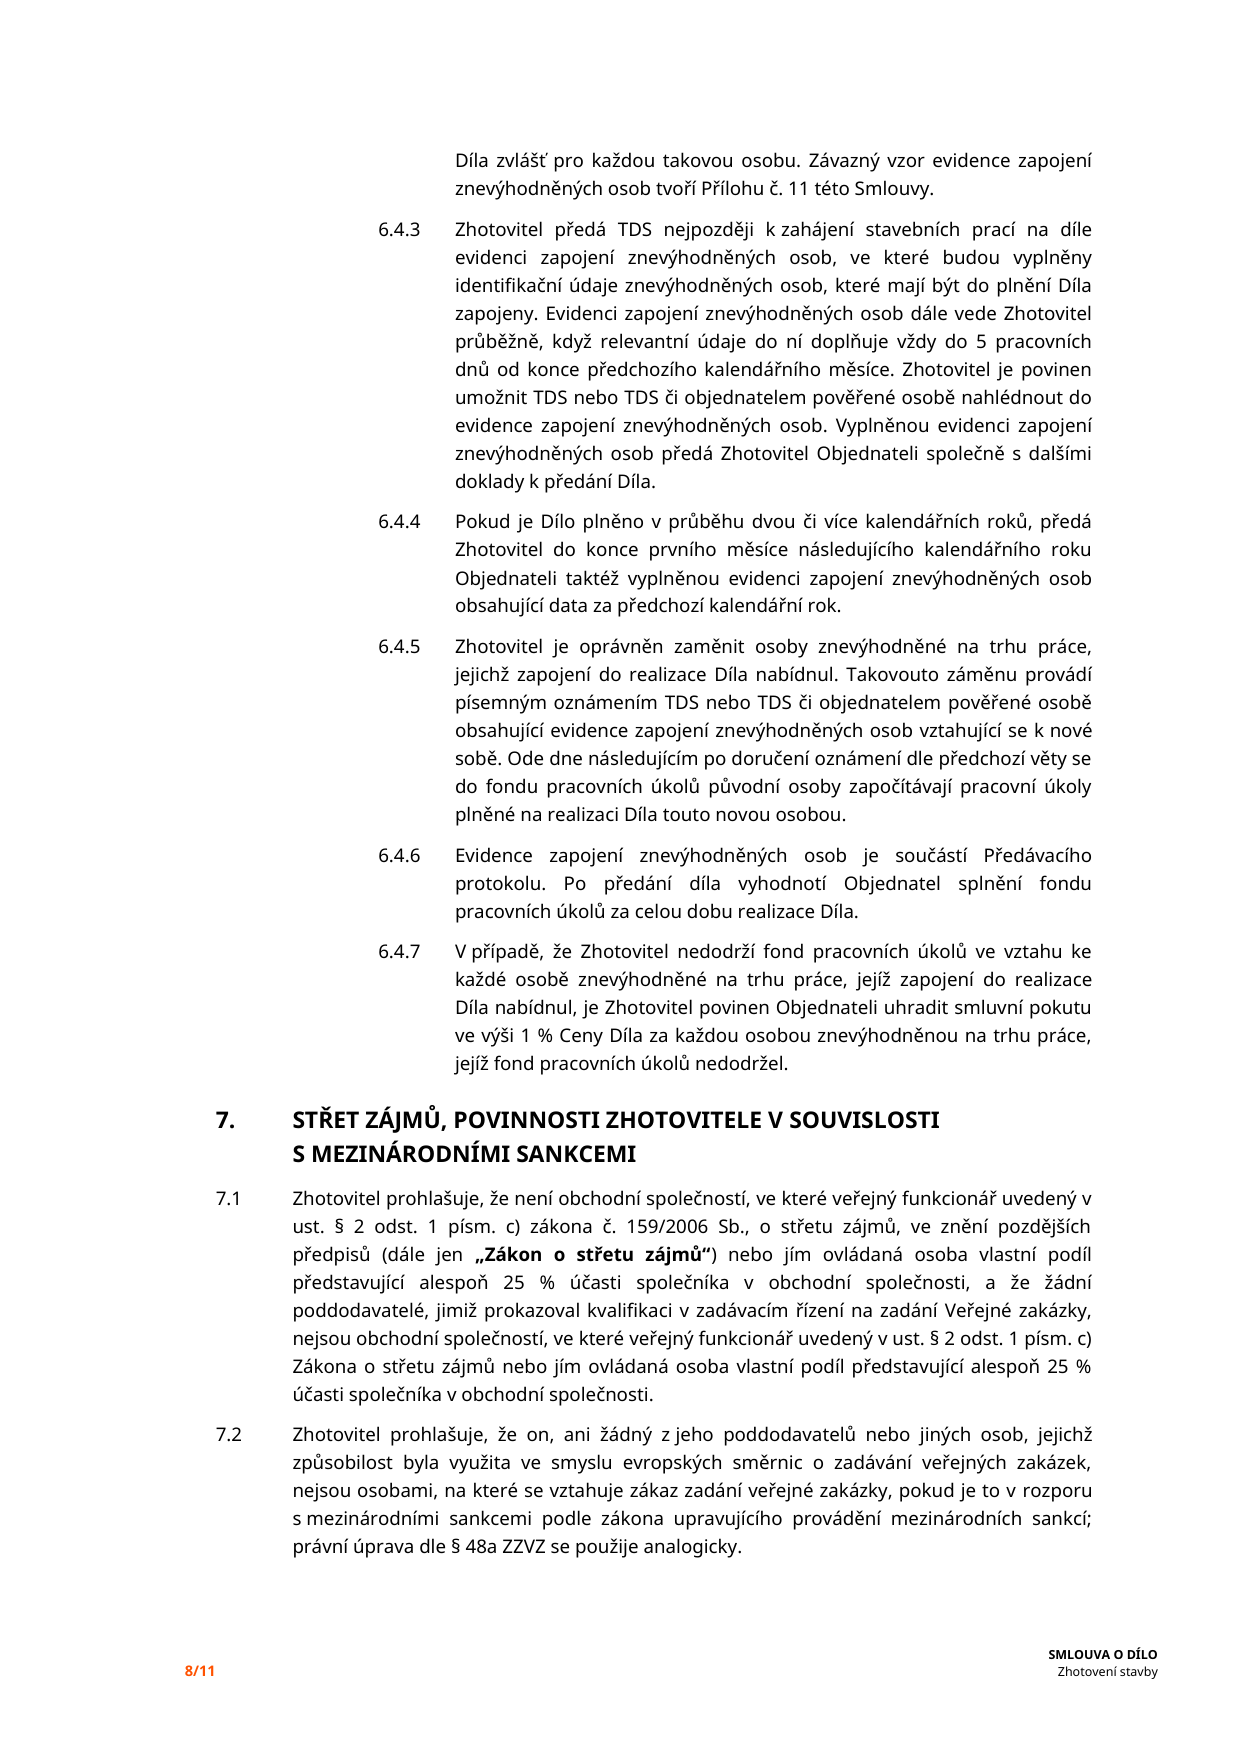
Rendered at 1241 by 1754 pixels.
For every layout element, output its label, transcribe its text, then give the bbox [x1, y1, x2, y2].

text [378, 147, 1093, 201]
text Zhotovitel předá TDS nejpozději k zahájení stavebních prací na díle evidenci zapojení znevýhodněných osob, ve které budou vyplněny identifikační údaje znevýhodněných osob, které mají být do plnění Díla zapojeny. Evidenci zapojení znevýhodněných osob dále vede Zhotovitel průběžně, když relevantní údaje do ní doplňuje vždy do 5 pracovních dnů od konce předchozího kalendářního měsíce. Zhotovitel je povinen umožnit TDS nebo TDS či objednatelem pověřené osobě nahlédnout do evidence zapojení znevýhodněných osob. Vyplněnou evidenci zapojení znevýhodněných osob předá Zhotovitel Objednateli společně s dalšími doklady k předání Díla. [378, 216, 1093, 494]
text Zhotovitel prohlašuje, že on, ani žádný z jeho poddodavatelů nebo jiných osob, jejichž způsobilost byla využita ve smyslu evropských směrnic o zadávání veřejných zakázek, nejsou osobami, na které se vztahuje zákaz zadání veřejné zakázky, pokud je to v rozporu s mezinárodními sankcemi podle zákona upravujícího provádění mezinárodních sankcí; právní úprava dle § 48a ZZVZ se použije analogicky. [216, 1422, 1093, 1559]
text STŘET ZÁJMŮ, POVINNOSTI ZHOTOVITELE V SOUVISLOSTI S MEZINÁRODNÍMI SANKCEMI [216, 1104, 1093, 1169]
text Pokud je Dílo plněno v průběhu dvou či více kalendářních roků, předá Zhotovitel do konce prvního měsíce následujícího kalendářního roku Objednateli taktéž vyplněnou evidenci zapojení znevýhodněných osob obsahující data za předchozí kalendářní rok. [378, 509, 1093, 618]
text Zhotovitel prohlašuje, že není obchodní společností, ve které veřejný funkcionář uvedený v ust. § 2 odst. 1 písm. c) zákona č. 159/2006 Sb., o střetu zájmů, ve znění pozdějších předpisů (dále jen „Zákon o střetu zájmů“) nebo jím ovládaná osoba vlastní podíl představující alespoň 25 % účasti společníka v obchodní společnosti, a že žádní poddodavatelé, jimiž prokazoval kvalifikaci v zadávacím řízení na zadání Veřejné zakázky, nejsou obchodní společností, ve které veřejný funkcionář uvedený v ust. § 2 odst. 1 písm. c) Zákona o střetu zájmů nebo jím ovládaná osoba vlastní podíl představující alespoň 25 % účasti společníka v obchodní společnosti. [216, 1185, 1093, 1407]
text V případě, že Zhotovitel nedodrží fond pracovních úkolů ve vztahu ke každé osobě znevýhodněné na trhu práce, jejíž zapojení do realizace Díla nabídnul, je Zhotovitel povinen Objednateli uhradit smluvní pokutu ve výši 1 % Ceny Díla za každou osobou znevýhodněnou na trhu práce, jejíž fond pracovních úkolů nedodržel. [378, 938, 1093, 1076]
text Zhotovitel je oprávněn zaměnit osoby znevýhodněné na trhu práce, jejichž zapojení do realizace Díla nabídnul. Takovouto záměnu provádí písemným oznámením TDS nebo TDS či objednatelem pověřené osobě obsahující evidence zapojení znevýhodněných osob vztahující se k nové sobě. Ode dne následujícím po doručení oznámení dle předchozí věty se do fondu pracovních úkolů původní osoby započítávají pracovní úkoly plněné na realizaci Díla touto novou osobou. [378, 633, 1093, 827]
text Evidence zapojení znevýhodněných osob je součástí Předávacího protokolu. Po předání díla vyhodnotí Objednatel splnění fondu pracovních úkolů za celou dobu realizace Díla. [378, 842, 1093, 923]
